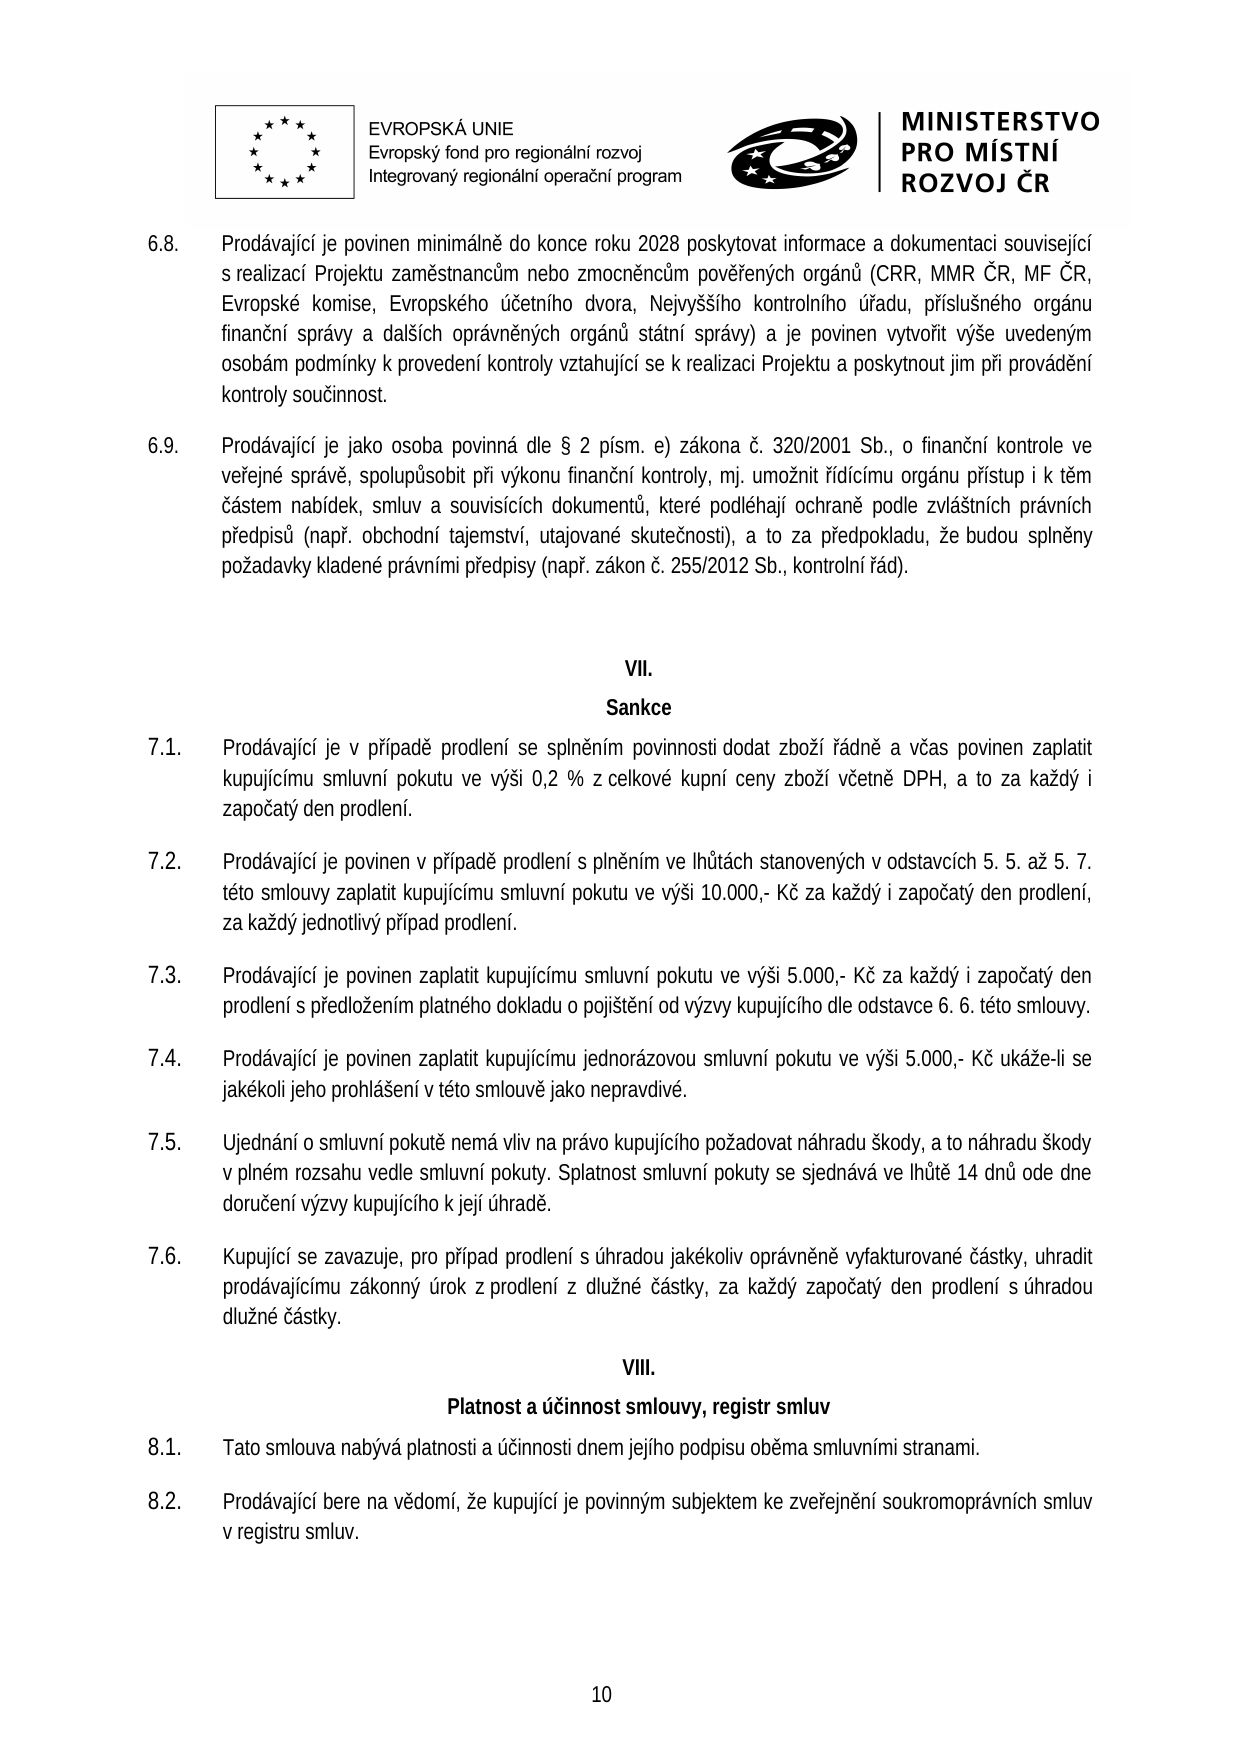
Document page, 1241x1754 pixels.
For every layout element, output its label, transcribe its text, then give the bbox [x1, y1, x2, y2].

text 6.9. Prodávající je jako osoba povinná dle § 2 písm. e) zákona č. 320/2001 Sb., o finanční kontrole ve veřejné správě, spolupůsobit při výkonu finanční kontroly, mj. umožnit řídícímu orgánu přístup i k těm částem nabídek, smluv a souvisících dokumentů, které podléhají ochraně podle zvláštních právních předpisů (např. obchodní tajemství, utajované skutečnosti), a to za předpokladu, že budou splněny požadavky kladené právními předpisy (např. zákon č. 255/2012 Sb., kontrolní řád). [148, 432, 1093, 579]
list Prodávající je povinen zaplatit kupujícímu jednorázovou smluvní pokutu ve výši 5.000,- Kč ukáže-li se jakékoli jeho prohlášení v této smlouvě jako nepravdivé. [148, 1043, 1093, 1102]
list Prodávající je povinen zaplatit kupujícímu smluvní pokutu ve výši 5.000,- Kč za každý i započatý den prodlení s předložením platného dokladu o pojištění od výzvy kupujícího dle odstavce 6. 6. této smlouvy. [148, 960, 1093, 1019]
picture [184, 73, 1130, 230]
text VII. [185, 654, 1093, 681]
text Sankce [185, 693, 1093, 720]
list Kupující se zavazuje, pro případ prodlení s úhradou jakékoliv oprávněně vyfakturované částky, uhradit prodávajícímu zákonný úrok z prodlení z dlužné částky, za každý započatý den prodlení s úhradou dlužné částky. [148, 1241, 1093, 1330]
text Platnost a účinnost smlouvy, registr smluv [185, 1393, 1093, 1419]
list Prodávající bere na vědomí, že kupující je povinným subjektem ke zveřejnění soukromoprávních smluv v registru smluv. [148, 1486, 1093, 1545]
list Prodávající je v případě prodlení se splněním povinnosti dodat zboží řádně a včas povinen zaplatit kupujícímu smluvní pokutu ve výši 0,2 % z celkové kupní ceny zboží včetně DPH, a to za každý i započatý den prodlení. [148, 732, 1093, 821]
text 6.8. Prodávající je povinen minimálně do konce roku 2028 poskytovat informace a dokumentaci související s realizací Projektu zaměstnancům nebo zmocněncům pověřených orgánů (CRR, MMR ČR, MF ČR, Evropské komise, Evropského účetního dvora, Nejvyššího kontrolního úřadu, příslušného orgánu finanční správy a dalších oprávněných orgánů státní správy) a je povinen vytvořit výše uvedeným osobám podmínky k provedení kontroly vztahující se k realizaci Projektu a poskytnout jim při provádění kontroly součinnost. [148, 229, 1093, 407]
list Tato smlouva nabývá platnosti a účinnosti dnem jejího podpisu oběma smluvními stranami. [148, 1432, 1093, 1461]
list Prodávající je povinen v případě prodlení s plněním ve lhůtách stanovených v odstavcích 5. 5. až 5. 7. této smlouvy zaplatit kupujícímu smluvní pokutu ve výši 10.000,- Kč za každý i započatý den prodlení, za každý jednotlivý případ prodlení. [148, 846, 1093, 935]
subtitle VIII. [185, 1354, 1093, 1381]
list Ujednání o smluvní pokutě nemá vliv na právo kupujícího požadovat náhradu škody, a to náhradu škody v plném rozsahu vedle smluvní pokuty. Splatnost smluvní pokuty se sjednává ve lhůtě 14 dnů ode dne doručení výzvy kupujícího k její úhradě. [148, 1127, 1093, 1216]
